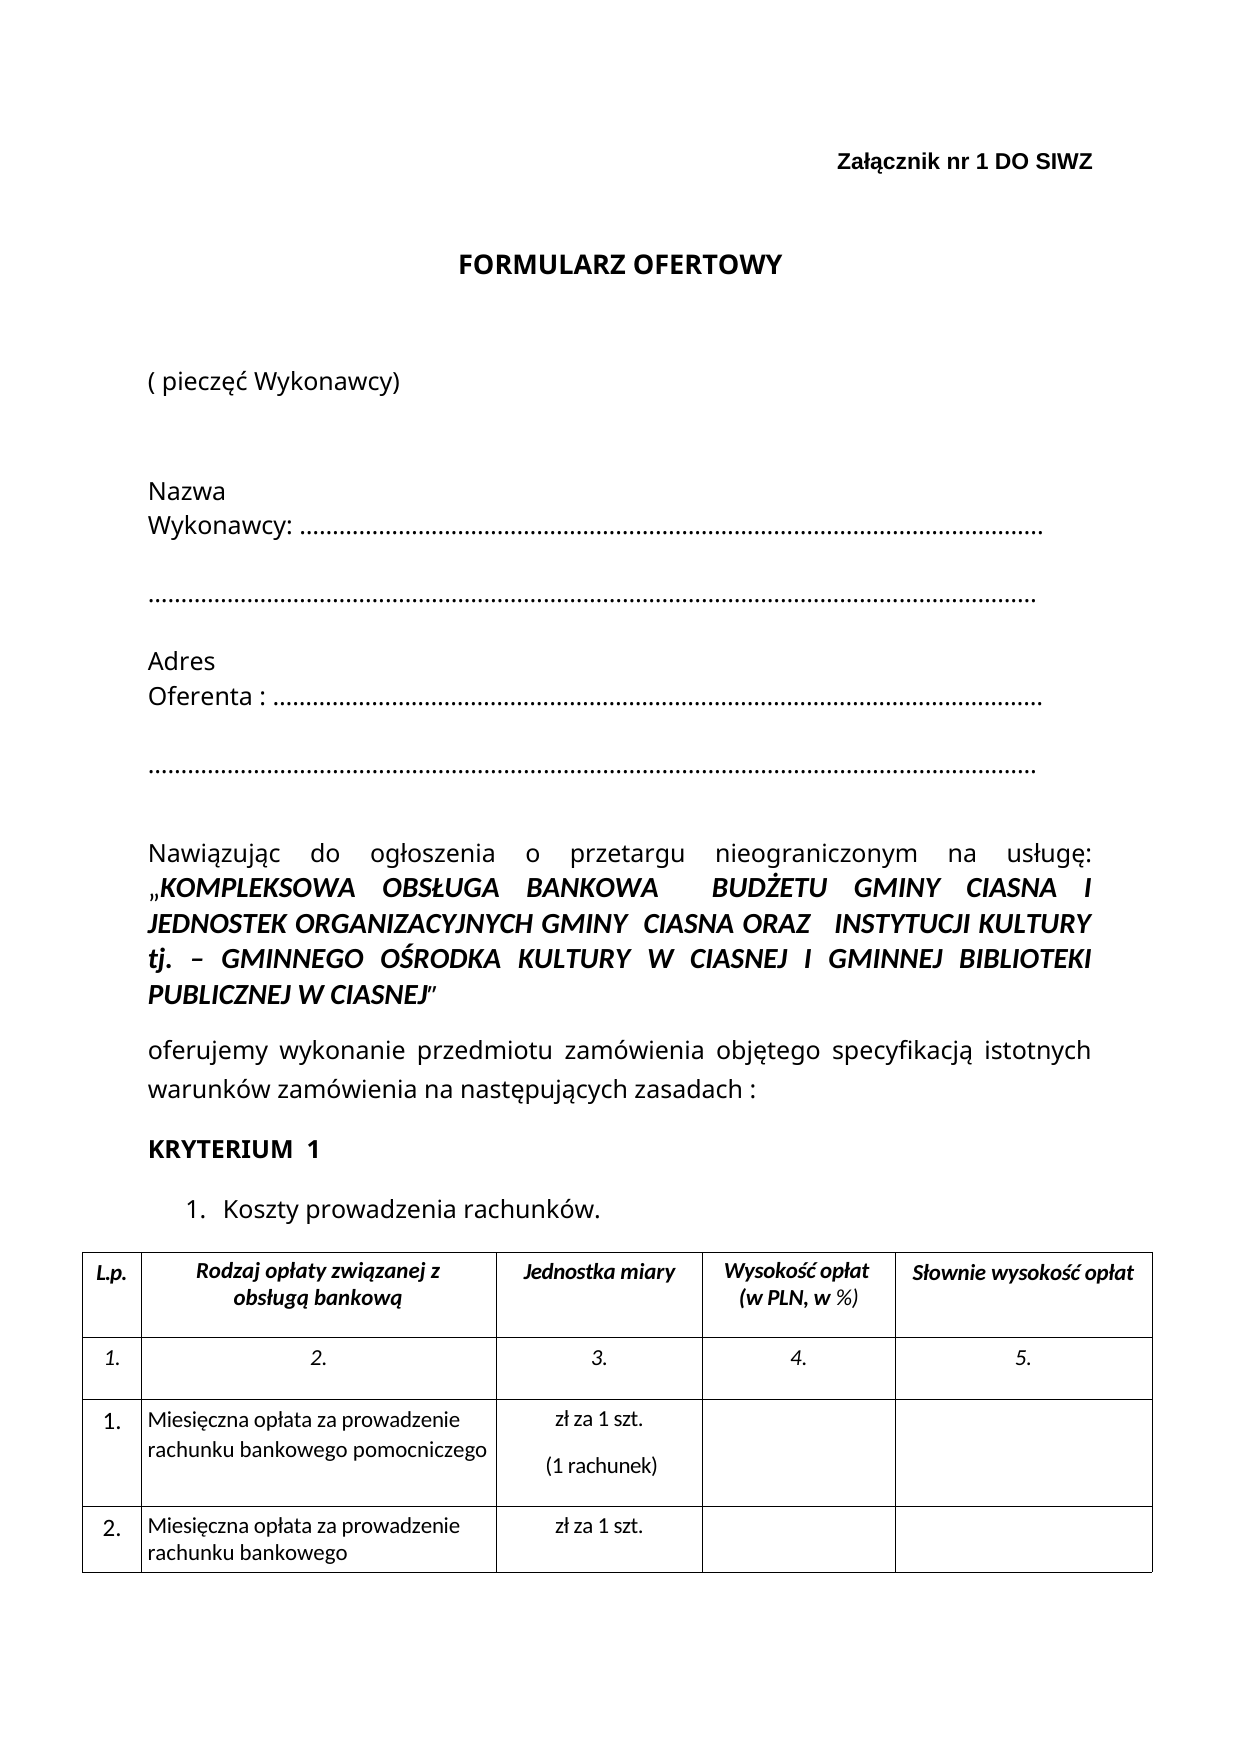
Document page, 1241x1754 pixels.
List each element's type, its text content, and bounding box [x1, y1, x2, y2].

table_header Jednostka miary [497, 1253, 702, 1337]
table_cell 4. [703, 1338, 895, 1399]
table_cell 3. [497, 1338, 702, 1399]
text KRYTERIUM 1 [148, 1132, 1093, 1166]
table_header L.p. [83, 1253, 141, 1337]
text oferujemy wykonanie przedmiotu zamówienia objętego specyfikacją istotnych warunków zamówienia na następujących zasadach : [148, 1033, 1093, 1106]
text Wykonawcy: ………………………………………………………………………………………………….. [148, 508, 1093, 542]
table_cell 1. [83, 1400, 141, 1506]
table_cell [896, 1400, 1152, 1506]
text Nawiązując do ogłoszenia o przetargu nieograniczonym na usługę: „KOMPLEKSOWA OBSŁUGA BANKOWA BUDŻETU GMINY CIASNA I JEDNOSTEK ORGANIZACYJNYCH GMINY CIASNA ORAZ INSTYTUCJI KULTURY tj. – GMINNEGO OŚRODKA KULTURY W CIASNEJ I GMINNEJ BIBLIOTEKI PUBLICZNEJ W CIASNEJ” [148, 835, 1093, 1012]
text Załącznik nr 1 DO SIWZ [148, 148, 1093, 174]
list Koszty prowadzenia rachunków. [185, 1192, 1093, 1226]
text FORMULARZ OFERTOWY [148, 246, 1093, 283]
text ……………………………………………………………………………………………………………………… [148, 576, 1093, 610]
text ( pieczęć Wykonawcy) [148, 364, 1093, 398]
table_cell zł za 1 szt. (1 rachunek) [497, 1507, 702, 1572]
table_cell 1. [83, 1338, 141, 1399]
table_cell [142, 1507, 496, 1572]
table_cell 2. [142, 1338, 496, 1399]
table_cell [896, 1507, 1152, 1572]
table_header Słownie wysokość opłat [896, 1253, 1152, 1337]
text ……………………………………………………………………………………………………………………… [148, 746, 1093, 780]
text Nazwa [148, 474, 1093, 508]
table_header Wysokość opłat (w PLN, w %) [703, 1253, 895, 1337]
table_cell 5. [896, 1338, 1152, 1399]
table_cell [703, 1507, 895, 1572]
table_cell 2. [83, 1507, 141, 1572]
table_cell zł za 1 szt. (1 rachunek) [497, 1400, 702, 1506]
text Oferenta : ……………………………………………………………………………………………………… [148, 678, 1093, 712]
table_cell [703, 1400, 895, 1506]
table_cell Miesięczna opłata za prowadzenie rachunku bankowego pomocniczego [142, 1400, 496, 1506]
table_header Rodzaj opłaty związanej z obsługą bankową [142, 1253, 496, 1337]
text Adres [148, 644, 1093, 678]
